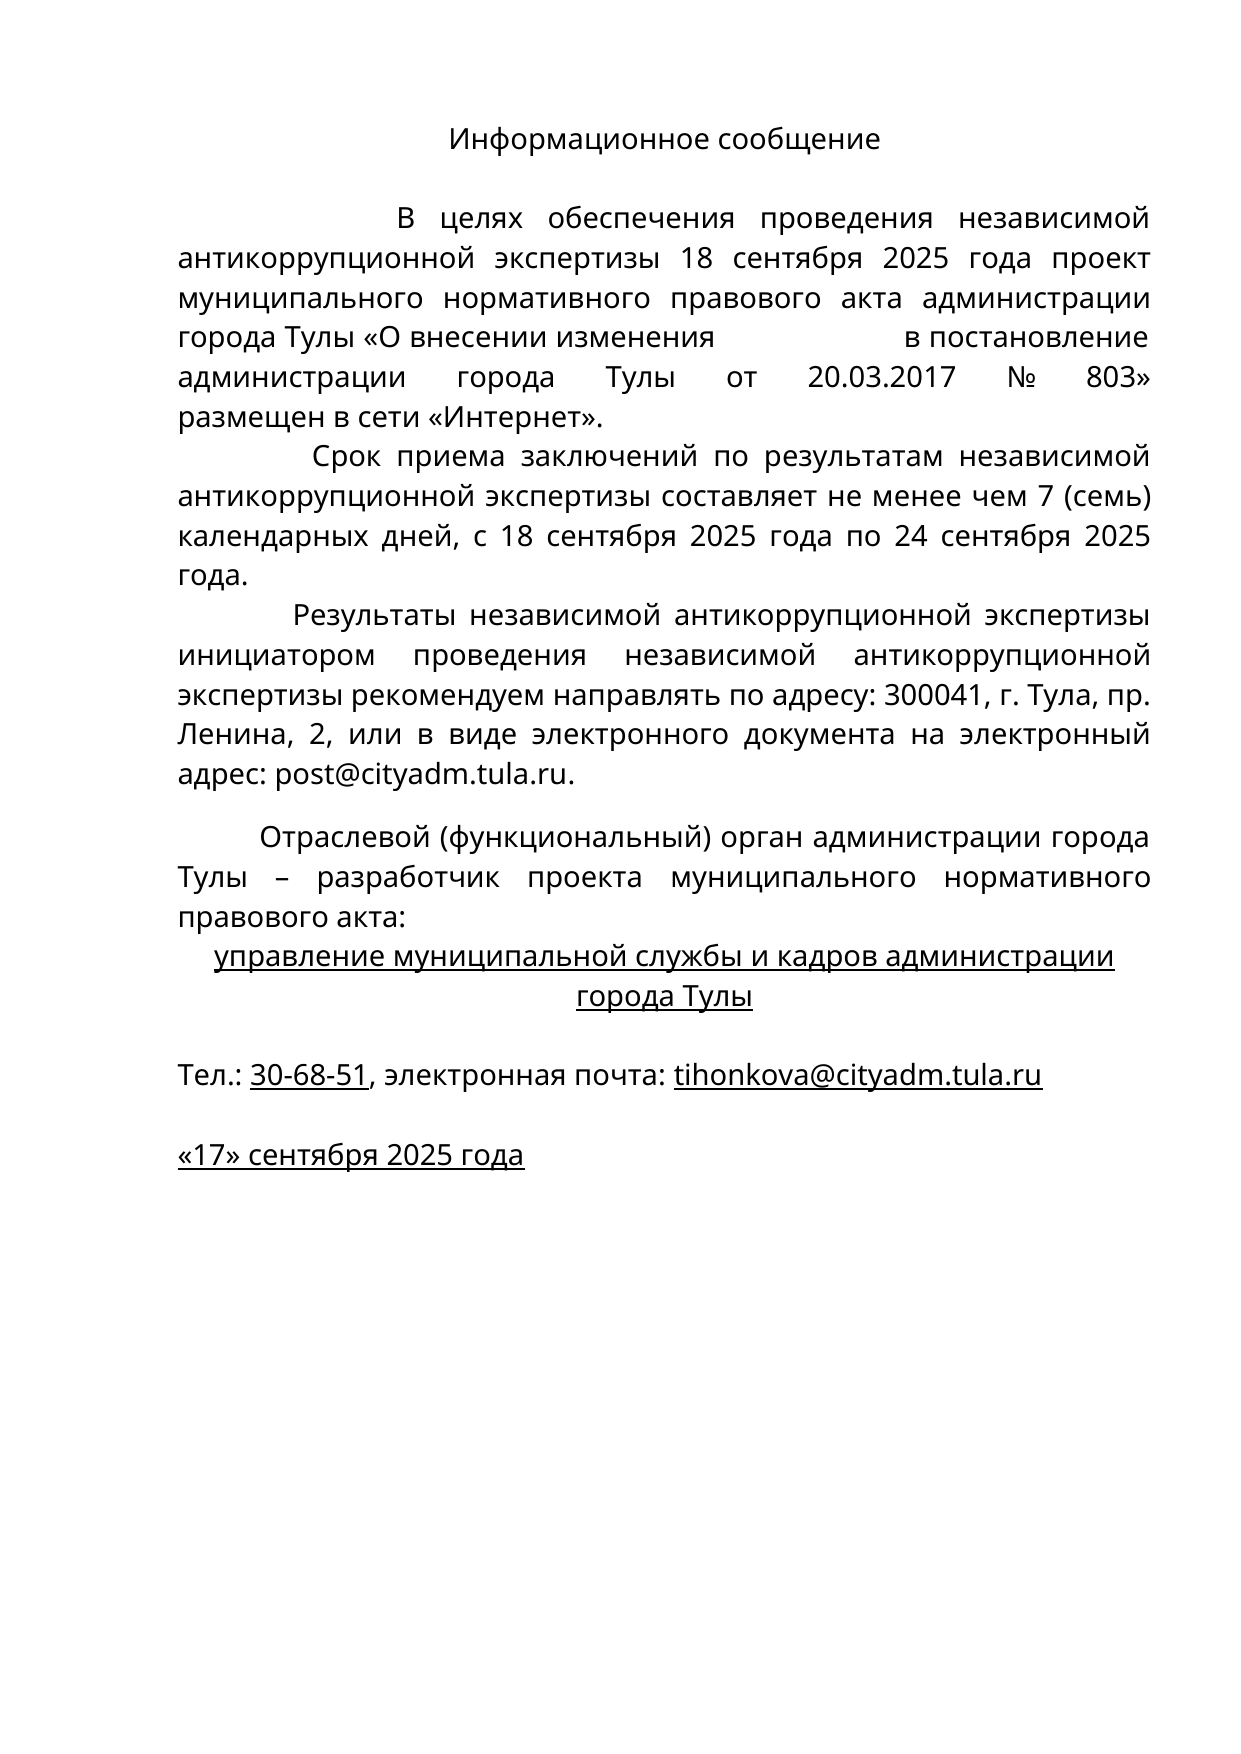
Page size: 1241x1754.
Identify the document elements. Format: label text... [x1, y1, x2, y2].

text Тел.: 30-68-51, электронная почта: tihonkova@cityadm.tula.ru [177, 1054, 1152, 1094]
text «17» сентября 2025 года [177, 1134, 1152, 1174]
text управление муниципальной службы и кадров администрации города Тулы [177, 936, 1152, 1015]
text Срок приема заключений по результатам независимой антикоррупционной экспертизы составляет не менее чем 7 (семь) календарных дней, с 18 сентября 2025 года по 24 сентября 2025 года. [177, 436, 1152, 594]
text Отраслевой (функциональный) орган администрации города Тулы – разработчик проекта муниципального нормативного правового акта: [177, 816, 1152, 936]
text Результаты независимой антикоррупционной экспертизы инициатором проведения независимой антикоррупционной экспертизы рекомендуем направлять по адресу: 300041, г. Тула, пр. Ленина, 2, или в виде электронного документа на электронный адрес: post@cityadm.tula.ru. [177, 594, 1152, 793]
text Информационное сообщение [177, 118, 1152, 158]
text В целях обеспечения проведения независимой антикоррупционной экспертизы 18 сентября 2025 года проект муниципального нормативного правового акта администрации города Тулы «О внесении изменения в постановление администрации города Тулы от 20.03.2017 № 803» размещен в сети «Интернет». [177, 197, 1152, 436]
